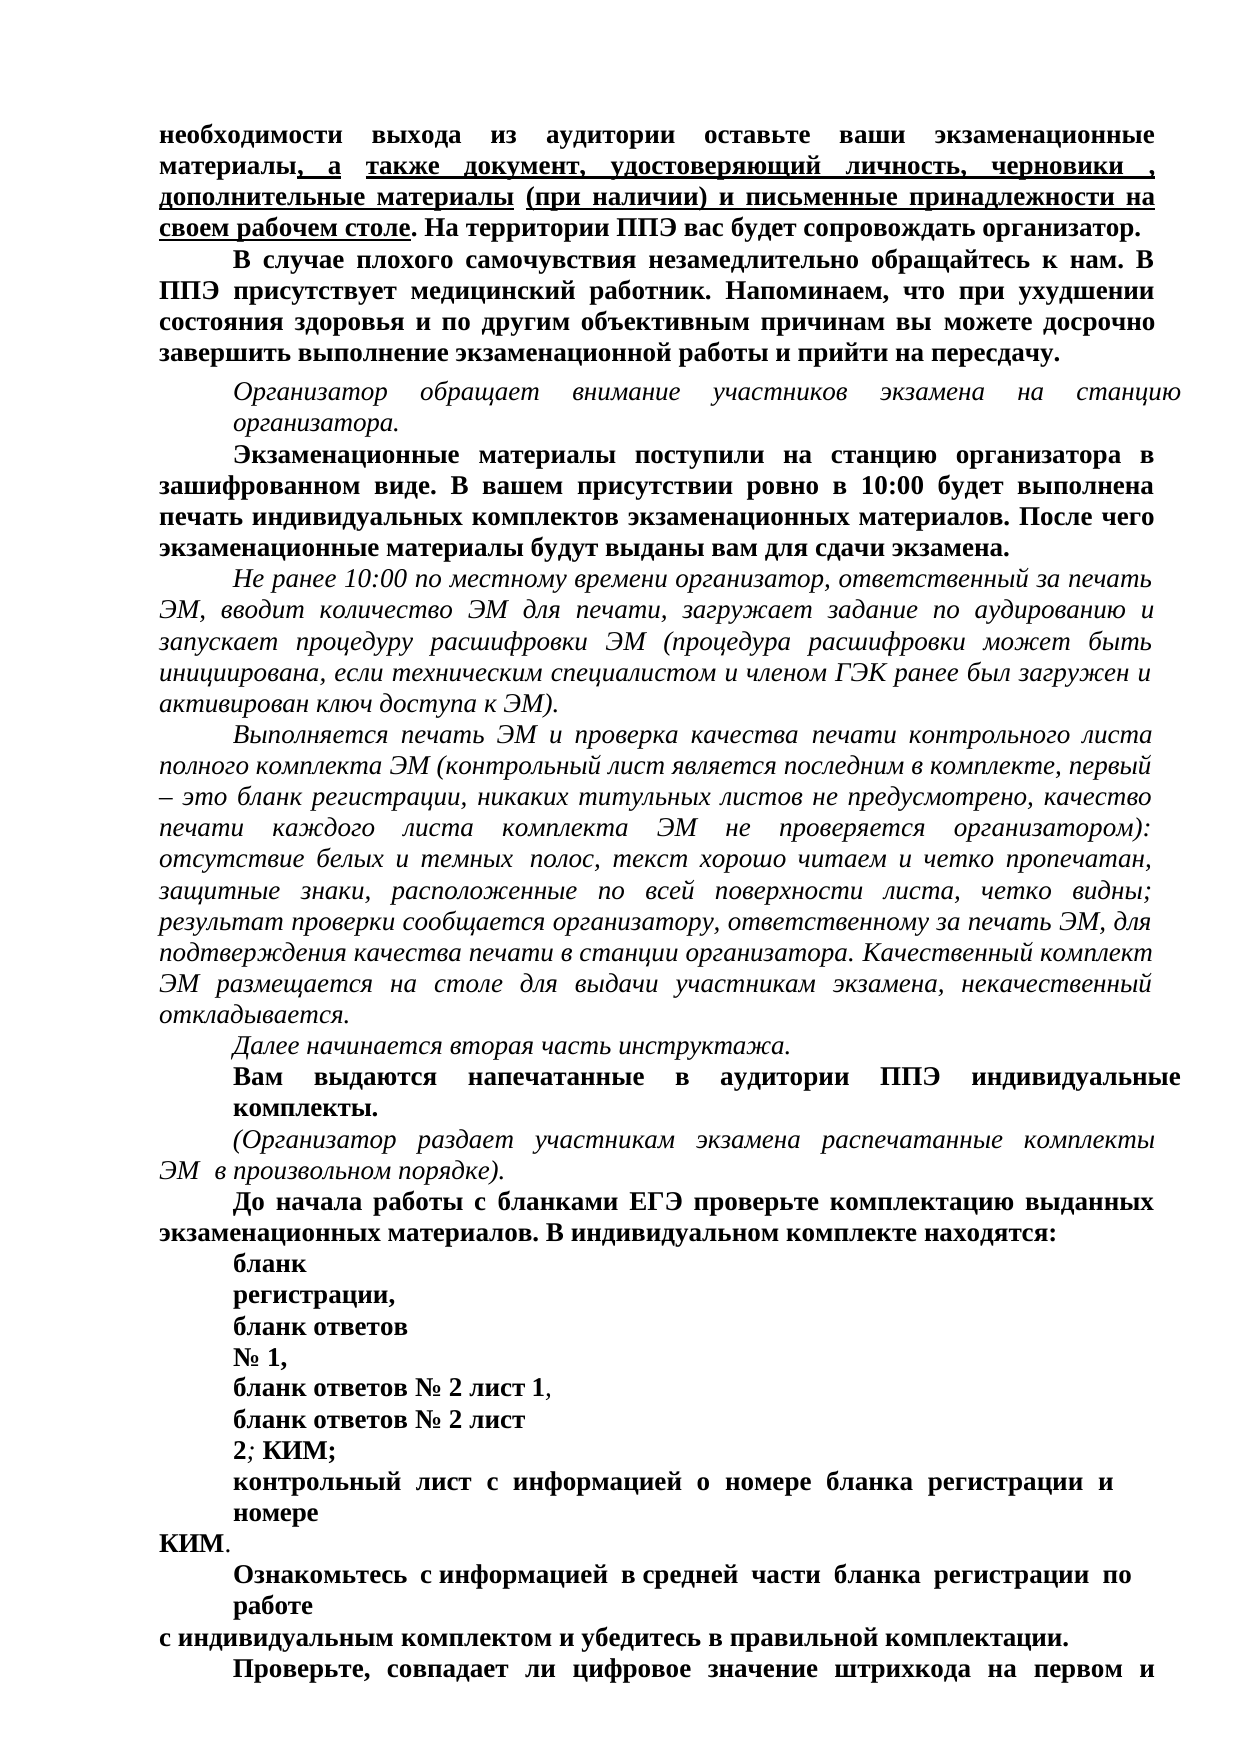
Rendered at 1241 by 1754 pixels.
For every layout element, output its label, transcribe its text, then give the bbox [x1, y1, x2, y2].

text бланк ответов № 2 лист 2; КИМ; [233, 1403, 554, 1465]
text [159, 118, 1156, 243]
text с индивидуальным комплектом и убедитесь в правильной комплектации. [159, 1621, 1181, 1652]
text бланк ответов № 2 лист 1, [233, 1372, 1181, 1403]
text Вам выдаются напечатанные в аудитории ППЭ индивидуальные комплекты. [233, 1061, 1181, 1123]
text До начала работы с бланками ЕГЭ проверьте комплектацию выданных экзаменационных материалов. В индивидуальном комплекте находятся: [159, 1185, 1155, 1247]
text Организатор обращает внимание участников экзамена на станцию организатора. [233, 375, 1181, 437]
text бланк регистрации, бланк ответов № 1, [233, 1247, 411, 1372]
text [159, 1652, 1155, 1683]
text Ознакомьтесь с информацией в средней части бланка регистрации по работе [233, 1559, 1181, 1621]
text контрольный лист с информацией о номере бланка регистрации и номере [233, 1465, 1181, 1528]
text Не ранее 10:00 по местному времени организатор, ответственный за печать ЭМ, вводит количество ЭМ для печати, загружает задание по аудированию и запускает процедуру расшифровки ЭМ (процедура расшифровки может быть инициирована, если техническим специалистом и членом ГЭК ранее был загружен и активирован ключ доступа к ЭМ). [159, 562, 1156, 718]
text Экзаменационные материалы поступили на станцию организатора в зашифрованном виде. В вашем присутствии ровно в 10:00 будет выполнена печать индивидуальных комплектов экзаменационных материалов. После чего экзаменационные материалы будут выданы вам для сдачи экзамена. [159, 438, 1156, 562]
text В случае плохого самочувствия незамедлительно обращайтесь к нам. В ППЭ присутствует медицинский работник. Напоминаем, что при ухудшении состояния здоровья и по другим объективным причинам вы можете досрочно завершить выполнение экзаменационной работы и прийти на пересдачу. [159, 243, 1156, 367]
text КИМ. [159, 1528, 1181, 1559]
text Выполняется печать ЭМ и проверка качества печати контрольного листа полного комплекта ЭМ (контрольный лист является последним в комплекте, первый – это бланк регистрации, никаких титульных листов не предусмотрено, качество печати каждого листа комплекта ЭМ не проверяется организатором): отсутствие белых и темных полос, текст хорошо читаем и четко пропечатан, защитные знаки, расположенные по всей поверхности листа, четко видны; результат проверки сообщается организатору, ответственному за печать ЭМ, для подтверждения качества печати в станции организатора. Качественный комплект ЭМ размещается на столе для выдачи участникам экзамена, некачественный откладывается. [159, 718, 1156, 1029]
text Далее начинается вторая часть инструктажа. [233, 1029, 1181, 1061]
text (Организатор раздает участникам экзамена распечатанные комплекты ЭМ в произвольном порядке). [159, 1123, 1155, 1185]
